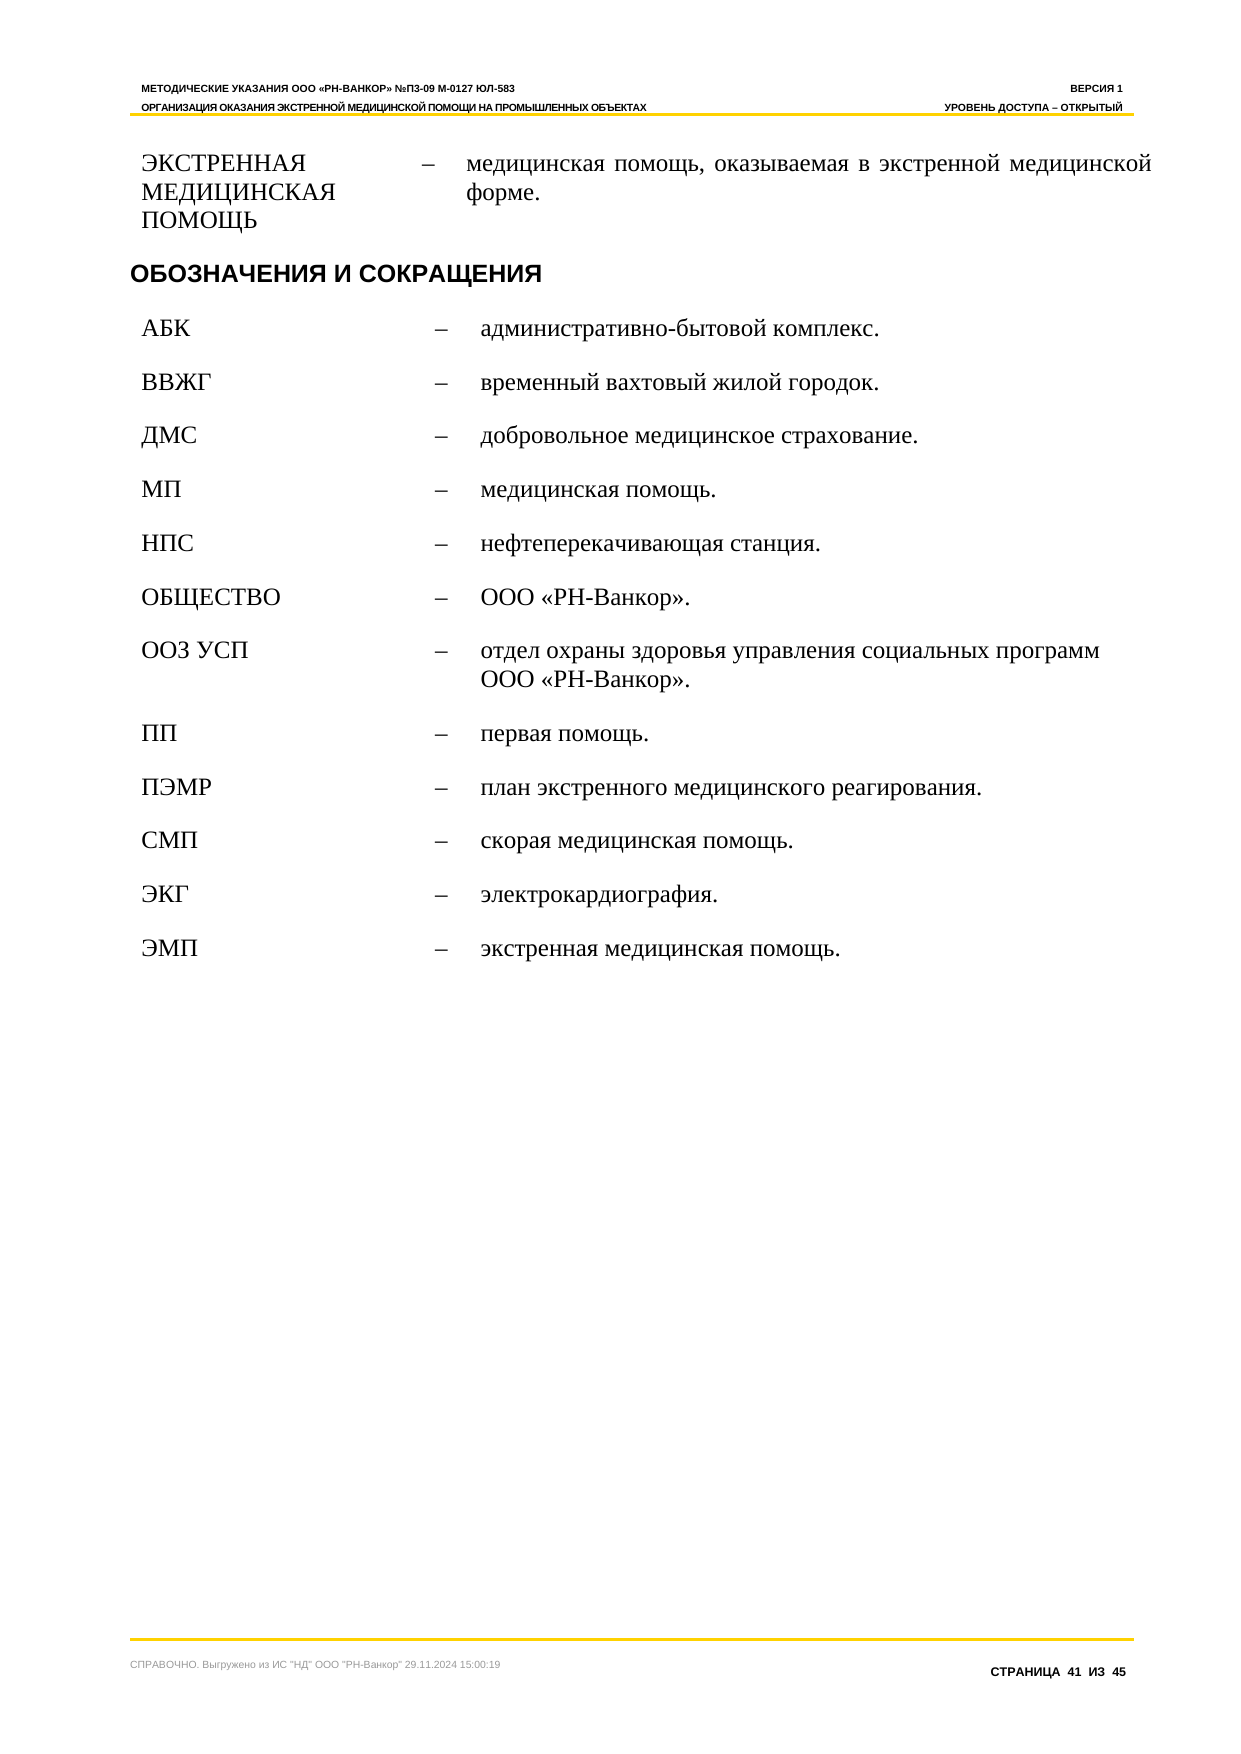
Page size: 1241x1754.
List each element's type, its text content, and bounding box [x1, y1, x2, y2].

table_cell медицинская помощь, оказываемая в экстренной медицинской форме. [455, 136, 1163, 247]
table_cell ЭКСТРЕННАЯ МЕДИЦИНСКАЯ ПОМОЩЬ [130, 136, 411, 247]
table_cell скорая медицинская помощь. [469, 813, 1149, 867]
table_cell план экстренного медицинского реагирования. [469, 759, 1149, 813]
table_cell ДМС [130, 408, 425, 462]
table_cell ПЭМР [130, 759, 425, 813]
table_cell медицинская помощь. [469, 462, 1149, 516]
table_cell – [411, 136, 455, 247]
table_cell первая помощь. [469, 706, 1149, 759]
table_cell электрокардиография. [469, 867, 1149, 921]
list ОБОЗНАЧЕНИЯ И СОКРАЩЕНИЯ [130, 259, 1134, 288]
table_cell ОБЩЕСТВО [130, 569, 425, 623]
table_cell – [425, 569, 469, 623]
table_cell – [425, 706, 469, 759]
table_cell добровольное медицинское страхование. [469, 408, 1149, 462]
table_cell отдел охраны здоровья управления социальных программ ООО «РН-Ванкор». [469, 623, 1149, 706]
table_cell – [425, 759, 469, 813]
table_cell СМП [130, 813, 425, 867]
table_cell – [425, 813, 469, 867]
table_cell – [425, 462, 469, 516]
table_cell – [425, 354, 469, 408]
table_cell ООО «РН-Ванкор». [469, 569, 1149, 623]
table_header – [425, 301, 469, 354]
table_header административно-бытовой комплекс. [469, 301, 1149, 354]
table_cell – [425, 516, 469, 569]
table_cell нефтеперекачивающая станция. [469, 516, 1149, 569]
table_cell ВВЖГ [130, 354, 425, 408]
table_cell – [425, 623, 469, 706]
table_cell – [425, 408, 469, 462]
table_cell временный вахтовый жилой городок. [469, 354, 1149, 408]
table_cell – [425, 921, 469, 974]
table_cell ЭМП [130, 921, 425, 974]
table_cell ЭКГ [130, 867, 425, 921]
table_cell ПП [130, 706, 425, 759]
table_cell экстренная медицинская помощь. [469, 921, 1149, 974]
table_header АБК [130, 301, 425, 354]
table_cell ООЗ УСП [130, 623, 425, 706]
table_cell – [425, 867, 469, 921]
table_cell НПС [130, 516, 425, 569]
table_cell МП [130, 462, 425, 516]
